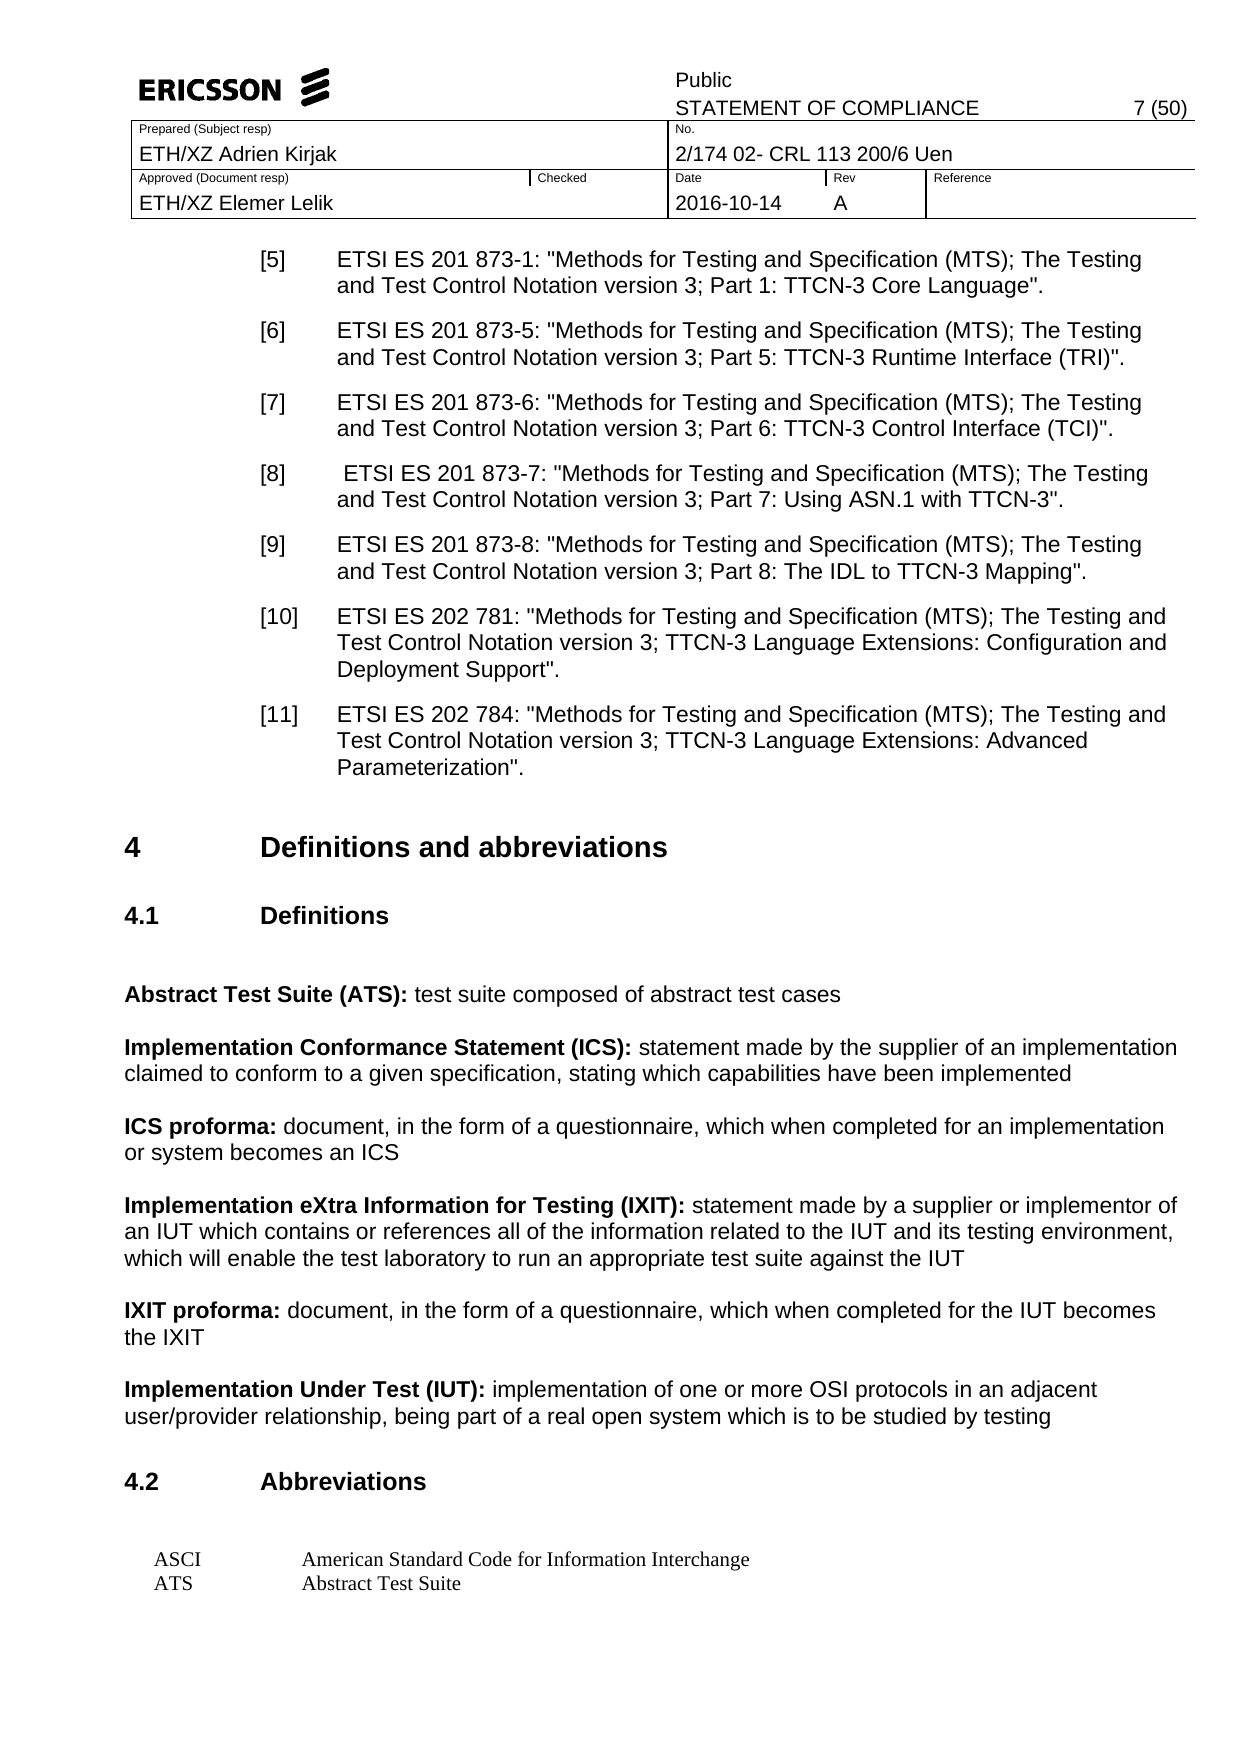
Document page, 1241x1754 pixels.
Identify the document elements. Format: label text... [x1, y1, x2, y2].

text IXIT proforma: document, in the form of a questionnaire, which when completed for the IUT becomes the IXIT [124, 1297, 1181, 1376]
text ASCI American Standard Code for Information Interchange [154, 1547, 1181, 1571]
list ETSI ES 201 873-6: "Methods for Testing and Specification (MTS); The Testing and Test Control Notation version 3; Part 6: TTCN-3 Control Interface (TCI)". [260, 388, 1181, 441]
text Implementation Conformance Statement (ICS): statement made by the supplier of an implementation claimed to conform to a given specification, stating which capabilities have been implemented [124, 1034, 1181, 1113]
subtitle Definitions [124, 901, 1181, 929]
list ETSI ES 202 784: "Methods for Testing and Specification (MTS); The Testing and Test Control Notation version 3; TTCN-3 Language Extensions: Advanced Parameterization". [260, 701, 1181, 780]
subtitle Abbreviations [124, 1466, 1181, 1495]
text ICS proforma: document, in the form of a questionnaire, which when completed for an implementation or system becomes an ICS [124, 1113, 1181, 1192]
list ETSI ES 202 781: "Methods for Testing and Specification (MTS); The Testing and Test Control Notation version 3; TTCN-3 Language Extensions: Configuration and Deployment Support". [260, 603, 1181, 682]
text ATS Abstract Test Suite [154, 1571, 1181, 1595]
list ETSI ES 201 873-7: "Methods for Testing and Specification (MTS); The Testing and Test Control Notation version 3; Part 7: Using ASN.1 with TTCN-3". [260, 460, 1181, 513]
subtitle Definitions and abbreviations [124, 830, 1181, 863]
text Abstract Test Suite (ATS): test suite composed of abstract test cases [124, 981, 1181, 1034]
list ETSI ES 201 873-8: "Methods for Testing and Specification (MTS); The Testing and Test Control Notation version 3; Part 8: The IDL to TTCN-3 Mapping". [260, 531, 1181, 584]
list ETSI ES 201 873-1: "Methods for Testing and Specification (MTS); The Testing and Test Control Notation version 3; Part 1: TTCN-3 Core Language". [260, 246, 1181, 298]
text Implementation eXtra Information for Testing (IXIT): statement made by a supplier or implementor of an IUT which contains or references all of the information related to the IUT and its testing environment, which will enable the test laboratory to run an appropriate test suite against the IUT [124, 1192, 1181, 1297]
picture [138, 67, 330, 107]
text Implementation Under Test (IUT): implementation of one or more OSI protocols in an adjacent user/provider relationship, being part of a real open system which is to be studied by testing [124, 1376, 1181, 1429]
list ETSI ES 201 873-5: "Methods for Testing and Specification (MTS); The Testing and Test Control Notation version 3; Part 5: TTCN-3 Runtime Interface (TRI)". [260, 317, 1181, 370]
